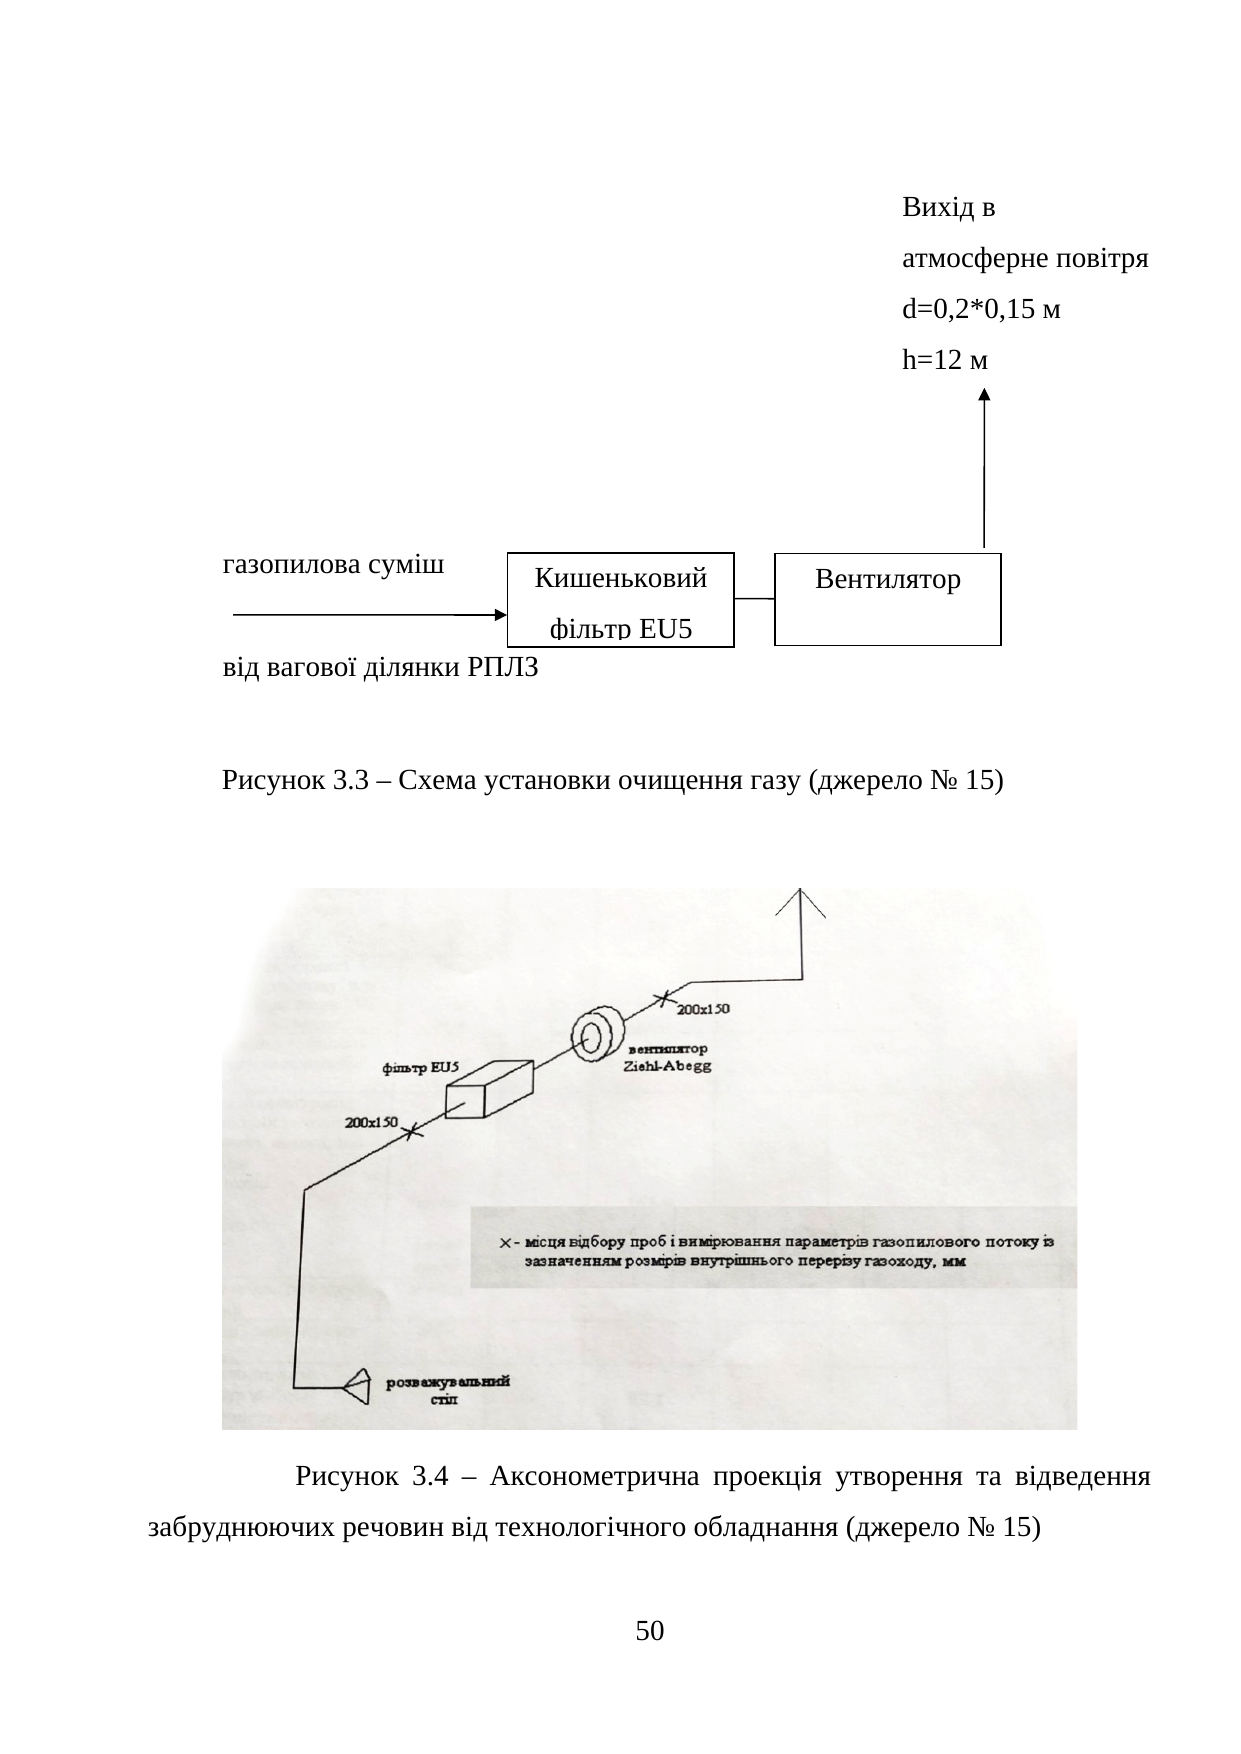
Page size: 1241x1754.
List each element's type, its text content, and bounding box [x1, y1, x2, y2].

text газопилова суміш [148, 547, 1152, 580]
text h=12 м [827, 342, 1152, 376]
text Рисунок 3.4 – Аксонометрична проекція утворення та відведення забруднюючих речовин від технологічного обладнання (джерело № 15) [148, 1458, 1152, 1542]
picture [222, 888, 1078, 1430]
text d=0,2*0,15 м [827, 291, 1152, 325]
text Вихід в [827, 189, 1152, 223]
text від вагової ділянки РПЛЗ [148, 649, 1152, 682]
text атмосферне повітря [827, 240, 1152, 274]
text Рисунок 3.3 – Схема установки очищення газу (джерело № 15) [148, 762, 1152, 796]
